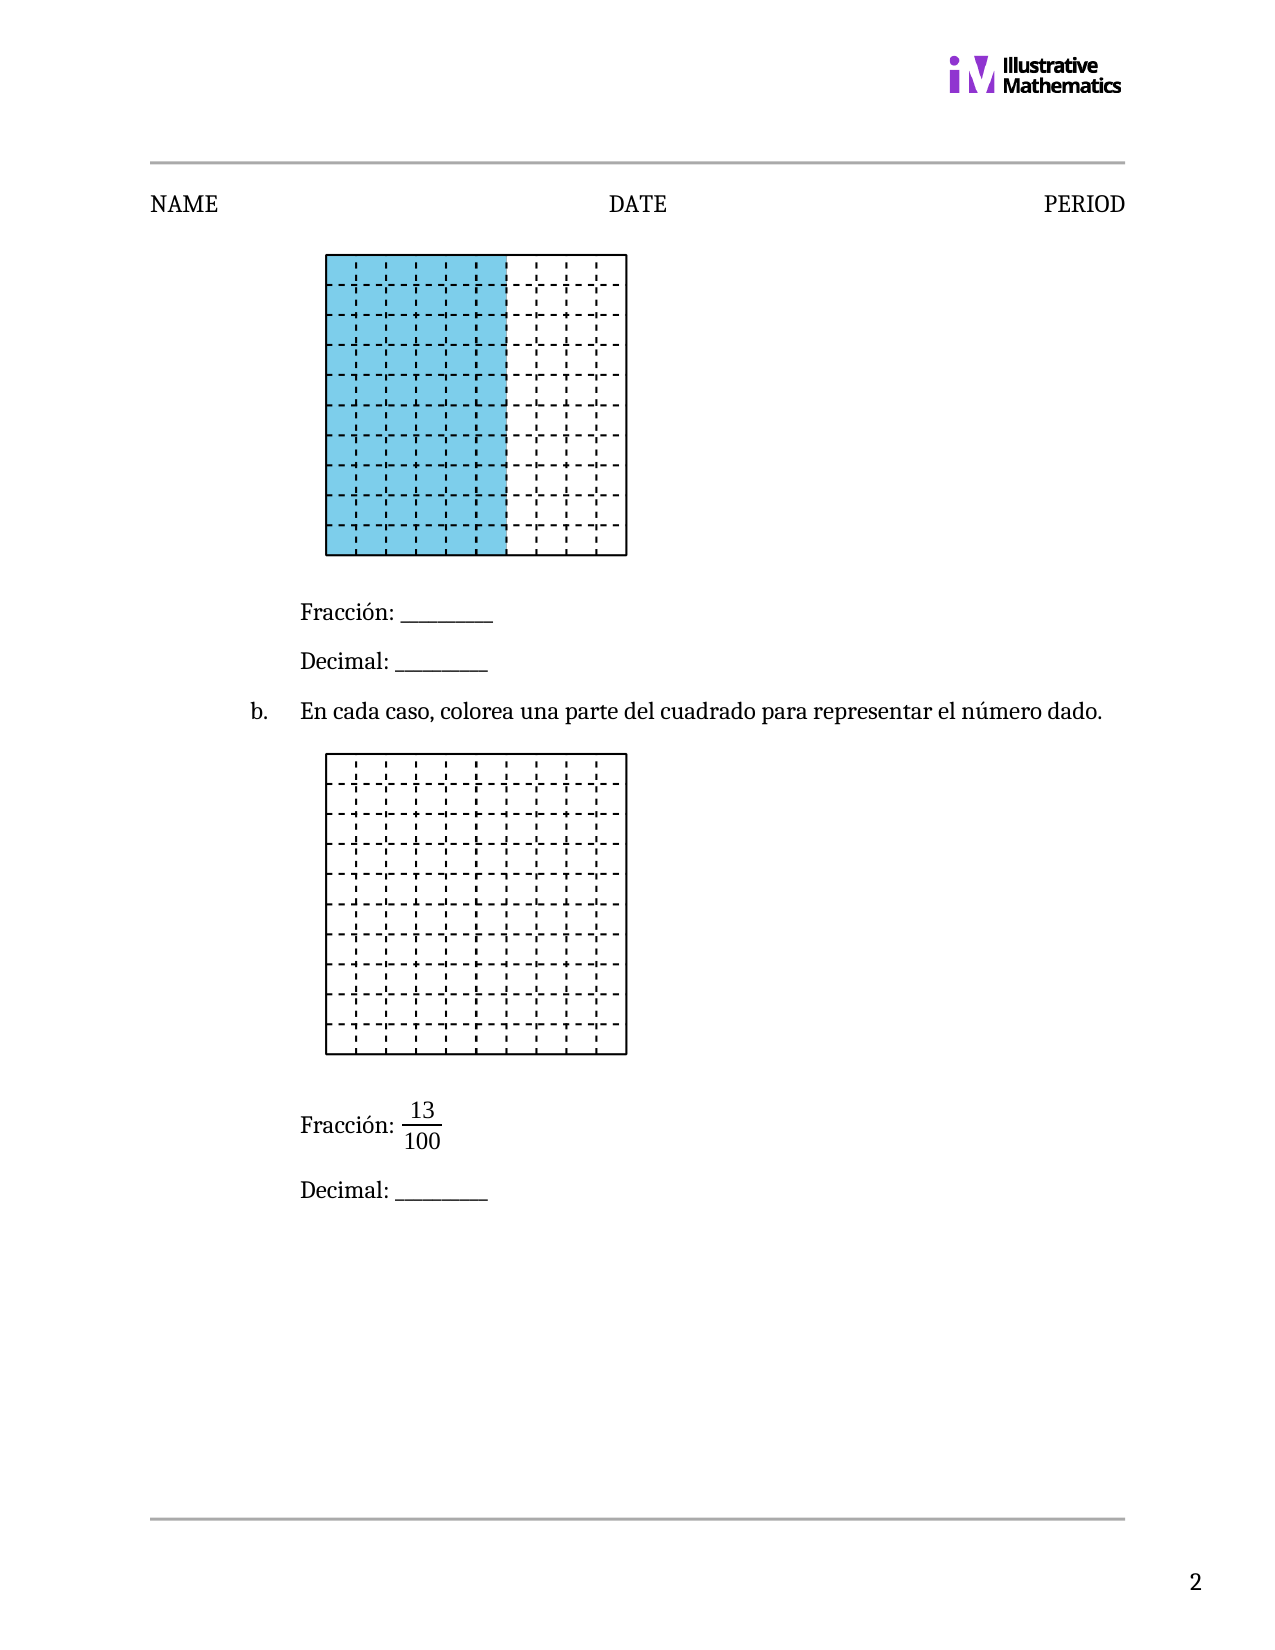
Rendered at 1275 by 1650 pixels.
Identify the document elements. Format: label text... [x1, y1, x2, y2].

picture [949, 55, 1121, 93]
list Decimal: __________ [250, 1176, 1125, 1205]
list Decimal: __________ [250, 647, 1125, 676]
picture [318, 247, 634, 559]
list Fracción: __________ [250, 569, 1125, 626]
list Fracción: [250, 1067, 1125, 1155]
picture [318, 746, 634, 1058]
list En cada caso, colorea una parte del cuadrado para representar el número dado. [250, 697, 1125, 725]
